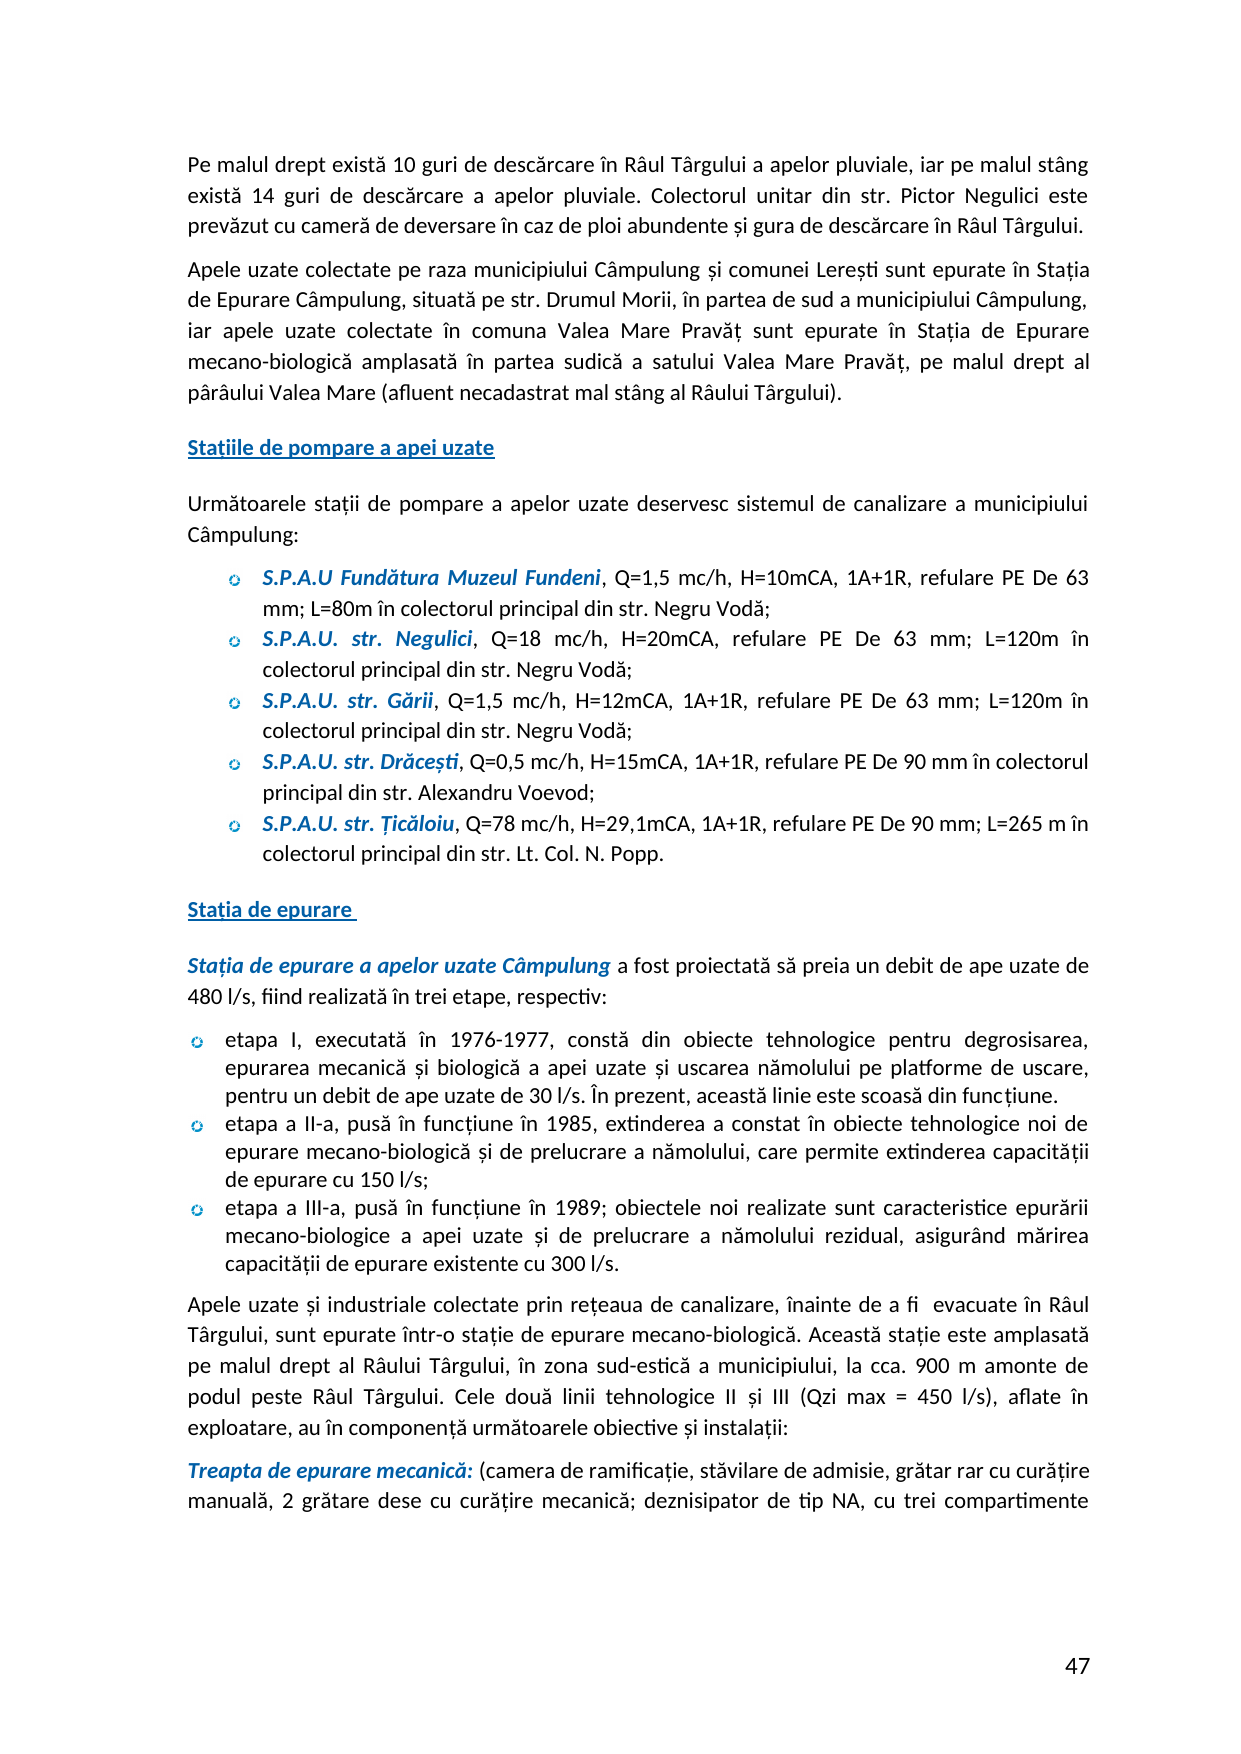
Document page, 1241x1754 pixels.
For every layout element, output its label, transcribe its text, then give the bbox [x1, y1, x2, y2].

picture [226, 753, 243, 770]
list etapa a III-a, pusă în funcţiune în 1989; obiectele noi realizate sunt caracteristice epurării mecano-biologice a apei uzate şi de prelucrare a nămolului rezidual, asigurând mărirea capacităţii de epurare existente cu 300 l/s. [187, 1193, 1090, 1277]
text Staţia de epurare a apelor uzate Câmpulung a fost proiectată să preia un debit de ape uzate de 480 l/s, fiind realizată în trei etape, respectiv: [187, 951, 1090, 1010]
picture [188, 1030, 206, 1048]
text Pe malul drept există 10 guri de descărcare în Râul Târgului a apelor pluviale, iar pe malul stâng există 14 guri de descărcare a apelor pluviale. Colectorul unitar din str. Pictor Negulici este prevăzut cu cameră de deversare în caz de ploi abundente și gura de descărcare în Râul Târgului. [187, 150, 1090, 239]
list S.P.A.U Fundătura Muzeul Fundeni, Q=1,5 mc/h, H=10mCA, 1A+1R, refulare PE De 63 mm; L=80m în colectorul principal din str. Negru Vodă; [225, 563, 1090, 622]
picture [226, 630, 243, 647]
list S.P.A.U. str. Negulici, Q=18 mc/h, H=20mCA, refulare PE De 63 mm; L=120m în colectorul principal din str. Negru Vodă; [225, 624, 1090, 683]
picture [188, 1114, 206, 1132]
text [187, 1456, 1090, 1514]
list etapa a II-a, pusă în funcţiune în 1985, extinderea a constat în obiecte tehnologice noi de epurare mecano-biologică şi de prelucrare a nămolului, care permite extinderea capacităţii de epurare cu 150 l/s; [187, 1109, 1090, 1193]
picture [226, 814, 243, 832]
text Apele uzate colectate pe raza municipiului Câmpulung şi comunei Lereşti sunt epurate în Staţia de Epurare Câmpulung, situată pe str. Drumul Morii, în partea de sud a municipiului Câmpulung, iar apele uzate colectate în comuna Valea Mare Pravăţ sunt epurate în Staţia de Epurare mecano-biologică amplasată în partea sudică a satului Valea Mare Pravăţ, pe malul drept al pârâului Valea Mare (afluent necadastrat mal stâng al Râului Târgului). [187, 255, 1090, 406]
picture [188, 1198, 206, 1216]
list S.P.A.U. str. Gării, Q=1,5 mc/h, H=12mCA, 1A+1R, refulare PE De 63 mm; L=120m în colectorul principal din str. Negru Vodă; [225, 686, 1090, 745]
picture [226, 691, 243, 709]
picture [226, 568, 243, 586]
list etapa I, executată în 1976-1977, constă din obiecte tehnologice pentru degrosisarea, epurarea mecanică şi biologică a apei uzate şi uscarea nămolului pe platforme de uscare, pentru un debit de ape uzate de 30 l/s. În prezent, această linie este scoasă din funcţiune. [187, 1025, 1090, 1109]
text Următoarele stații de pompare a apelor uzate deservesc sistemul de canalizare a municipiului Câmpulung: [187, 489, 1090, 548]
text Stațiile de pompare a apei uzate [187, 433, 1090, 461]
list S.P.A.U. str. Drăceşti, Q=0,5 mc/h, H=15mCA, 1A+1R, refulare PE De 90 mm în colectorul principal din str. Alexandru Voevod; [225, 747, 1090, 806]
text Apele uzate şi industriale colectate prin reţeaua de canalizare, înainte de a fi evacuate în Râul Târgului, sunt epurate într-o staţie de epurare mecano-biologică. Această staţie este amplasată pe malul drept al Râului Târgului, în zona sud-estică a municipiului, la cca. 900 m amonte de podul peste Râul Târgului. Cele două linii tehnologice II şi III (Qzi max = 450 l/s), aflate în exploatare, au în componenţă următoarele obiective şi instalaţii: [187, 1290, 1090, 1441]
list S.P.A.U. str. Țicăloiu, Q=78 mc/h, H=29,1mCA, 1A+1R, refulare PE De 90 mm; L=265 m în colectorul principal din str. Lt. Col. N. Popp. [225, 809, 1090, 868]
text Stația de epurare [187, 895, 1090, 923]
